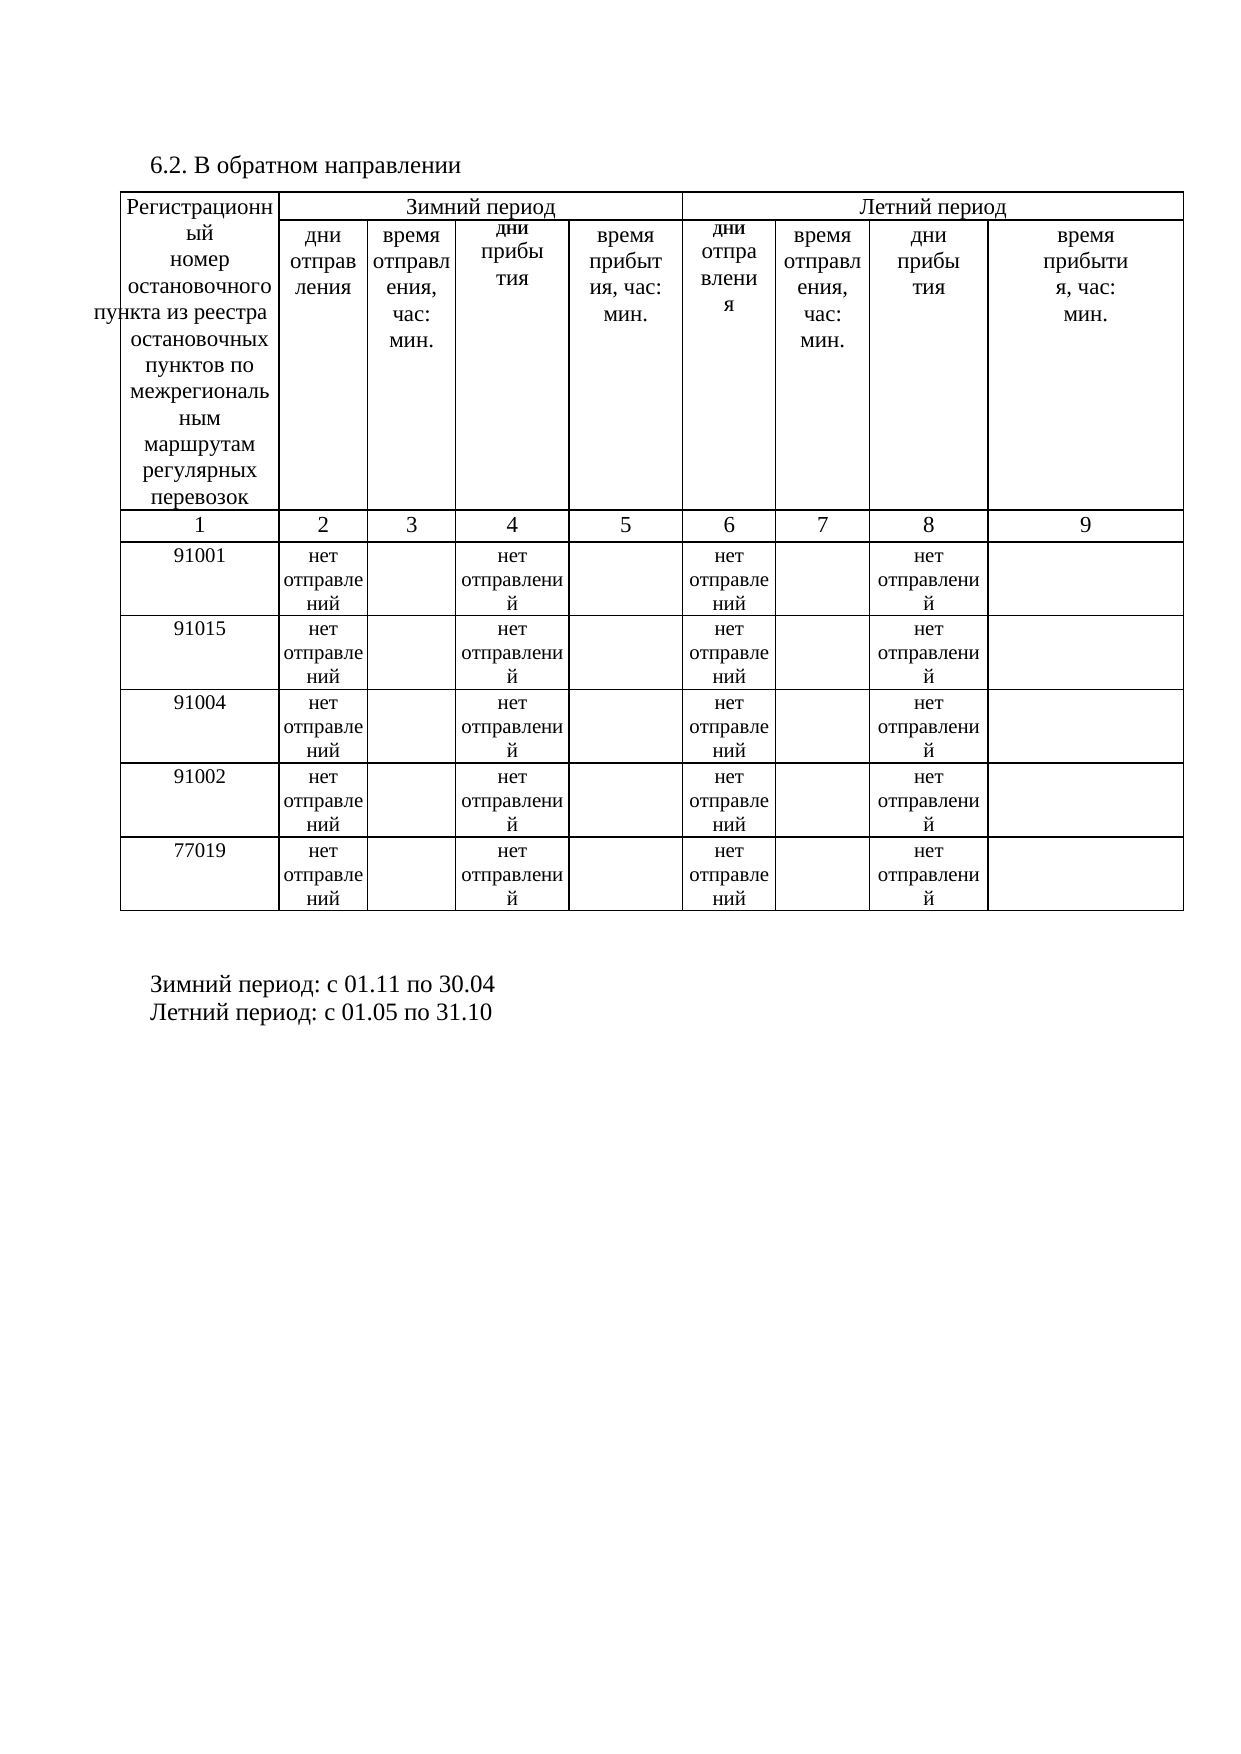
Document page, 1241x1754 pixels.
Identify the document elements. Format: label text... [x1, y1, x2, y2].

table_cell [989, 764, 1183, 836]
table_cell нет отправлений [456, 764, 568, 836]
table_cell нет отправлений [870, 543, 987, 615]
table_cell [776, 543, 869, 615]
table_cell нет отправлений [280, 616, 367, 688]
table_cell 8 [870, 511, 987, 541]
table_cell нет отправлений [683, 690, 775, 762]
table_cell нет отправлений [870, 690, 987, 762]
table_cell [776, 764, 869, 836]
table_cell 7 [776, 511, 869, 541]
table_cell [776, 690, 869, 762]
table_cell [368, 616, 455, 688]
table_cell нет отправлений [456, 616, 568, 688]
table_cell [570, 838, 682, 910]
table_cell [989, 838, 1183, 910]
table_cell [776, 838, 869, 910]
text Зимний период: с 01.11 по 30.04 [150, 969, 1090, 997]
table_cell нет отправлений [870, 616, 987, 688]
table_cell нет отправлений [280, 543, 367, 615]
table_cell нет отправлений [683, 543, 775, 615]
table_cell 91002 [121, 764, 278, 836]
table_cell [989, 690, 1183, 762]
table_cell нет отправлений [870, 838, 987, 910]
table_cell нет отправлений [280, 838, 367, 910]
table_cell время прибыт ия, час: мин. [570, 221, 682, 509]
table_header Зимний период [280, 193, 682, 219]
text Летний период: с 01.05 по 31.10 [150, 997, 1090, 1026]
table_cell [570, 616, 682, 688]
table_cell [570, 543, 682, 615]
table_cell нет отправлений [456, 543, 568, 615]
table_cell 91001 [121, 543, 278, 615]
table_cell 2 [280, 511, 367, 541]
table_cell время прибыти я, час: мин. [989, 221, 1183, 509]
table_cell [989, 543, 1183, 615]
table_cell 9 [989, 511, 1183, 541]
table_header Летний период [683, 193, 1183, 219]
table_cell 5 [570, 511, 682, 541]
table_cell дни прибы тия [870, 221, 987, 509]
table_cell нет отправлений [683, 838, 775, 910]
table_cell [570, 764, 682, 836]
table_cell [368, 838, 455, 910]
table_cell нет отправлений [456, 838, 568, 910]
table_cell 6 [683, 511, 775, 541]
table_cell [776, 616, 869, 688]
table_header Регистрационный номер остановочного пункта из реестра остановочных пунктов по межрегиональным маршрутам регулярных перевозок [121, 193, 278, 509]
table_cell ДНИ отпра влени я [683, 221, 775, 509]
table_cell 91015 [121, 616, 278, 688]
table_cell нет отправлений [870, 764, 987, 836]
table_cell время отправл ения, час: мин. [368, 221, 455, 509]
text 6.2. В обратном направлении [150, 150, 1090, 179]
table_cell нет отправлений [683, 616, 775, 688]
table_cell 4 [456, 511, 568, 541]
table_cell [989, 616, 1183, 688]
table_cell 91004 [121, 690, 278, 762]
table_cell 77019 [121, 838, 278, 910]
table_cell ДНИ прибы тия [456, 221, 568, 509]
table_cell 1 [121, 511, 278, 541]
table_cell нет отправлений [456, 690, 568, 762]
table_cell дни отправ ления [280, 221, 367, 509]
table_cell время отправл ения, час: мин. [776, 221, 869, 509]
table_cell [368, 690, 455, 762]
table_cell [570, 690, 682, 762]
table_cell нет отправлений [683, 764, 775, 836]
table_cell [368, 764, 455, 836]
table_cell 3 [368, 511, 455, 541]
table_cell [368, 543, 455, 615]
table_cell нет отправлений [280, 764, 367, 836]
table_cell нет отправлений [280, 690, 367, 762]
